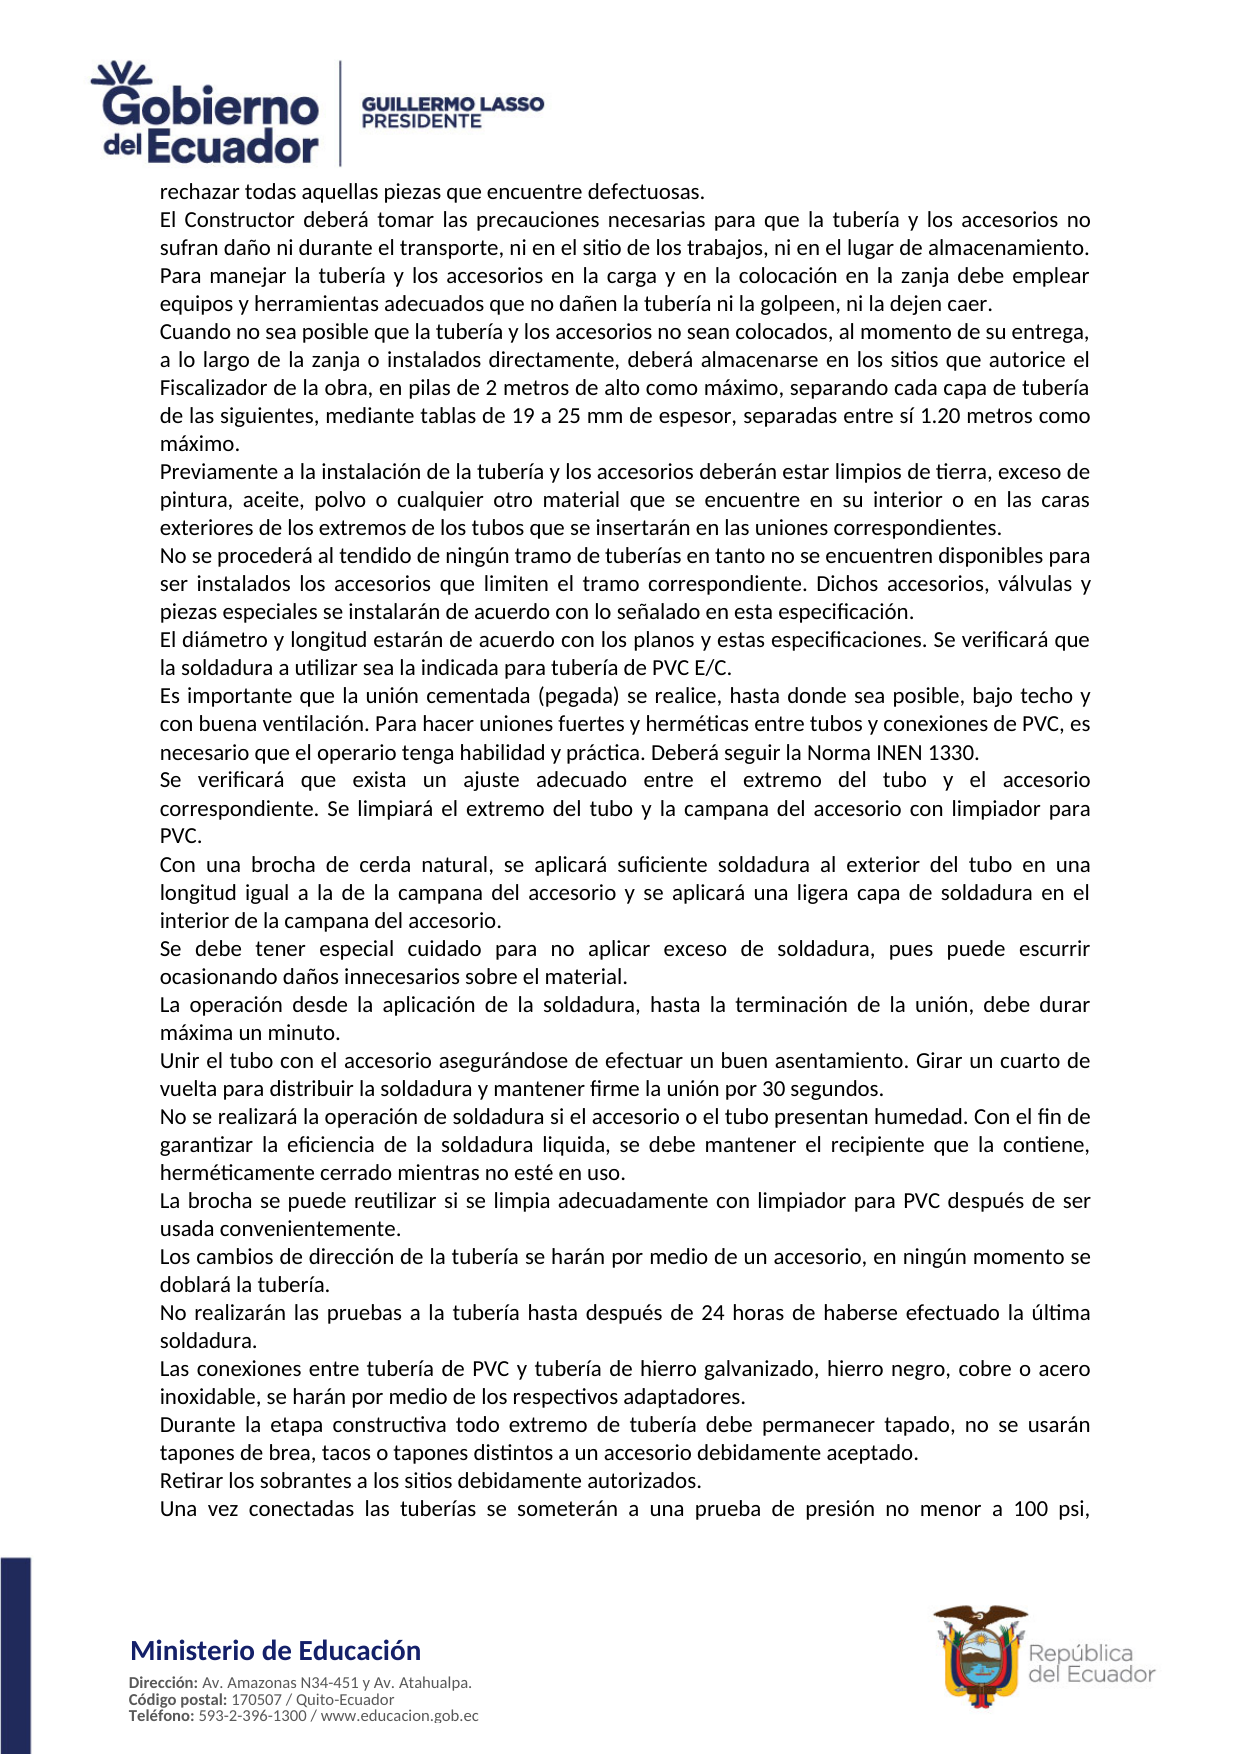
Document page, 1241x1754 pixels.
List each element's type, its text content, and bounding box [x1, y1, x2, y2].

text Se debe tener especial cuidado para no aplicar exceso de soldadura, pues puede escurrir ocasionando daños innecesarios sobre el material. [159, 934, 1092, 990]
text Se verificará que exista un ajuste adecuado entre el extremo del tubo y el accesorio correspondiente. Se limpiará el extremo del tubo y la campana del accesorio con limpiador para PVC. [159, 766, 1092, 850]
text No se realizará la operación de soldadura si el accesorio o el tubo presentan humedad. Con el fin de garantizar la eficiencia de la soldadura liquida, se debe mantener el recipiente que la contiene, herméticamente cerrado mientras no esté en uso. [159, 1102, 1092, 1186]
text Es importante que la unión cementada (pegada) se realice, hasta donde sea posible, bajo techo y con buena ventilación. Para hacer uniones fuertes y herméticas entre tubos y conexiones de PVC, es necesario que el operario tenga habilidad y práctica. Deberá seguir la Norma INEN 1330. [159, 682, 1092, 766]
picture [0, 1, 1241, 1754]
text No se procederá al tendido de ningún tramo de tuberías en tanto no se encuentren disponibles para ser instalados los accesorios que limiten el tramo correspondiente. Dichos accesorios, válvulas y piezas especiales se instalarán de acuerdo con lo señalado en esta especificación. [159, 541, 1092, 626]
text Durante la etapa constructiva todo extremo de tubería debe permanecer tapado, no se usarán tapones de brea, tacos o tapones distintos a un accesorio debidamente aceptado. [159, 1410, 1092, 1466]
text El diámetro y longitud estarán de acuerdo con los planos y estas especificaciones. Se verificará que la soldadura a utilizar sea la indicada para tubería de PVC E/C. [159, 626, 1092, 682]
text Con una brocha de cerda natural, se aplicará suficiente soldadura al exterior del tubo en una longitud igual a la de la campana del accesorio y se aplicará una ligera capa de soldadura en el interior de la campana del accesorio. [159, 850, 1092, 934]
text Las conexiones entre tubería de PVC y tubería de hierro galvanizado, hierro negro, cobre o acero inoxidable, se harán por medio de los respectivos adaptadores. [159, 1354, 1092, 1410]
text La brocha se puede reutilizar si se limpia adecuadamente con limpiador para PVC después de ser usada convenientemente. [159, 1186, 1092, 1242]
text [159, 177, 1092, 205]
text Unir el tubo con el accesorio asegurándose de efectuar un buen asentamiento. Girar un cuarto de vuelta para distribuir la soldadura y mantener firme la unión por 30 segundos. [159, 1046, 1092, 1102]
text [159, 1494, 1092, 1522]
text No realizarán las pruebas a la tubería hasta después de 24 horas de haberse efectuado la última soldadura. [159, 1298, 1092, 1354]
text Cuando no sea posible que la tubería y los accesorios no sean colocados, al momento de su entrega, a lo largo de la zanja o instalados directamente, deberá almacenarse en los sitios que autorice el Fiscalizador de la obra, en pilas de 2 metros de alto como máximo, separando cada capa de tubería de las siguientes, mediante tablas de 19 a 25 mm de espesor, separadas entre sí 1.20 metros como máximo. [159, 317, 1092, 457]
text La operación desde la aplicación de la soldadura, hasta la terminación de la unión, debe durar máxima un minuto. [159, 990, 1092, 1046]
text Previamente a la instalación de la tubería y los accesorios deberán estar limpios de tierra, exceso de pintura, aceite, polvo o cualquier otro material que se encuentre en su interior o en las caras exteriores de los extremos de los tubos que se insertarán en las uniones correspondientes. [159, 457, 1092, 541]
text Los cambios de dirección de la tubería se harán por medio de un accesorio, en ningún momento se doblará la tubería. [159, 1242, 1092, 1298]
text Retirar los sobrantes a los sitios debidamente autorizados. [159, 1466, 1092, 1494]
text El Constructor deberá tomar las precauciones necesarias para que la tubería y los accesorios no sufran daño ni durante el transporte, ni en el sitio de los trabajos, ni en el lugar de almacenamiento. Para manejar la tubería y los accesorios en la carga y en la colocación en la zanja debe emplear equipos y herramientas adecuados que no dañen la tubería ni la golpeen, ni la dejen caer. [159, 205, 1092, 317]
